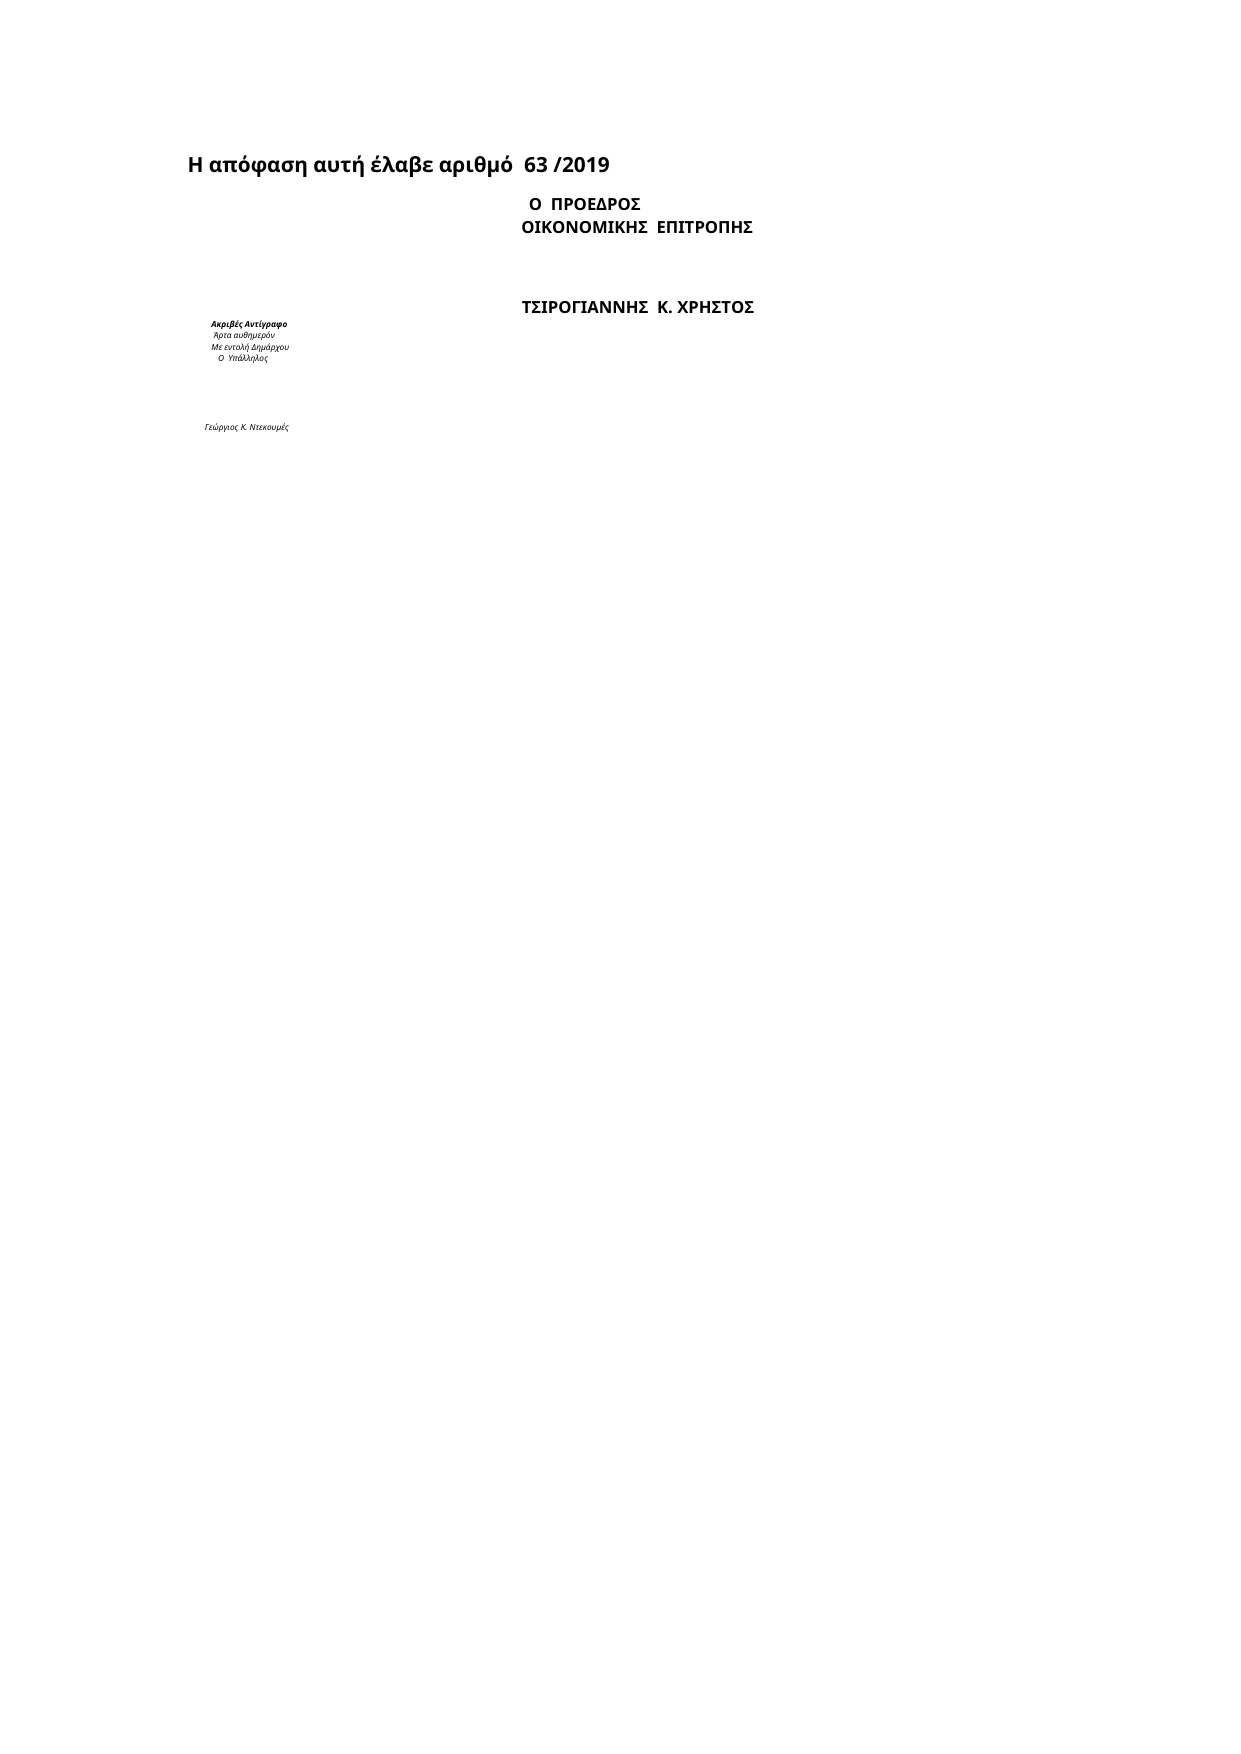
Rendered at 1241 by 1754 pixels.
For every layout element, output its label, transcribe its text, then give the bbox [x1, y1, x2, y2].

text Η απόφαση αυτή έλαβε αριθμό 63 /2019 [187, 150, 1053, 178]
text ΤΣΙΡΟΓΙΑΝΝΗΣ Κ. ΧΡΗΣΤΟΣ [187, 296, 1053, 318]
text Ο ΠΡΟΕΔΡΟΣ [187, 193, 1053, 215]
text ΟΙΚΟΝΟΜΙΚΗΣ ΕΠΙΤΡΟΠΗΣ [187, 215, 1053, 238]
